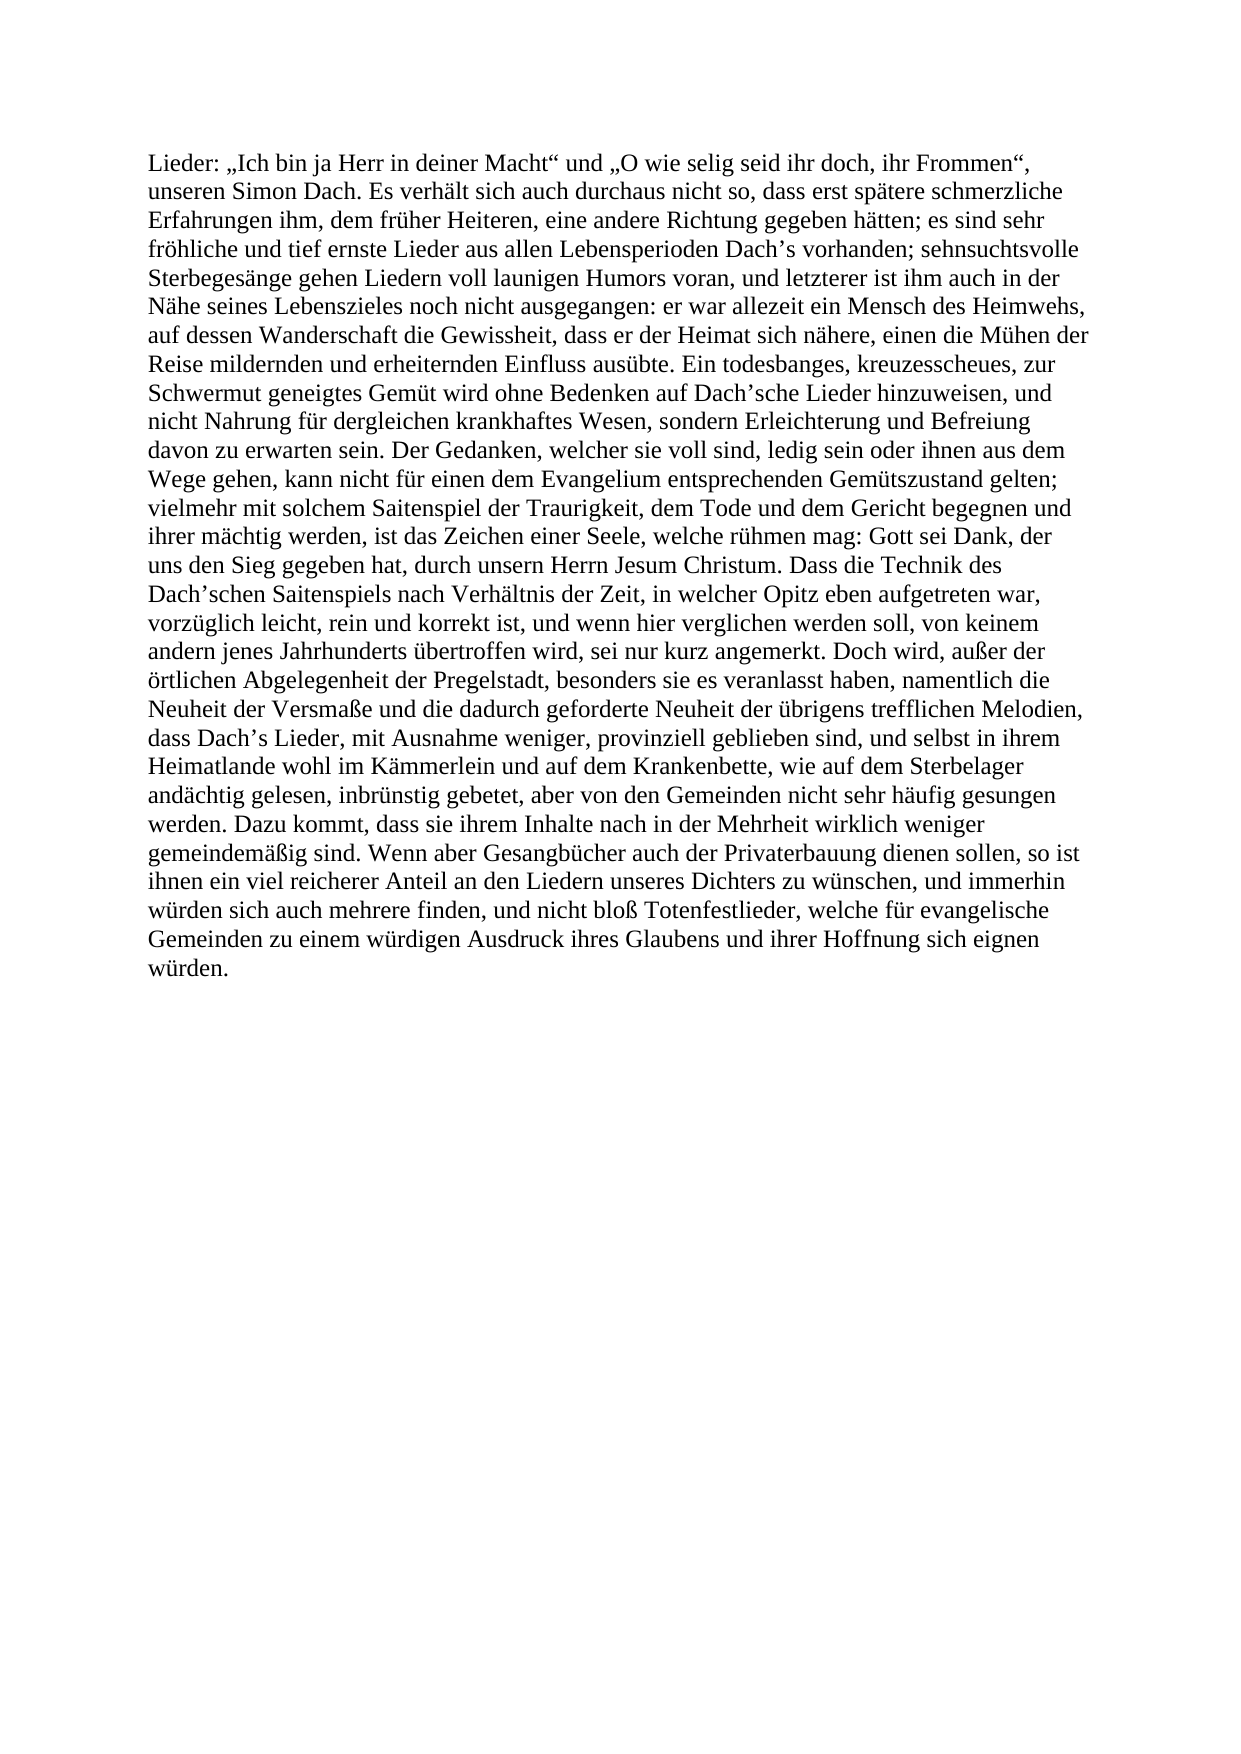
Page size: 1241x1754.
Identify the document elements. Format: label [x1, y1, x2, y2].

text [148, 148, 1093, 981]
